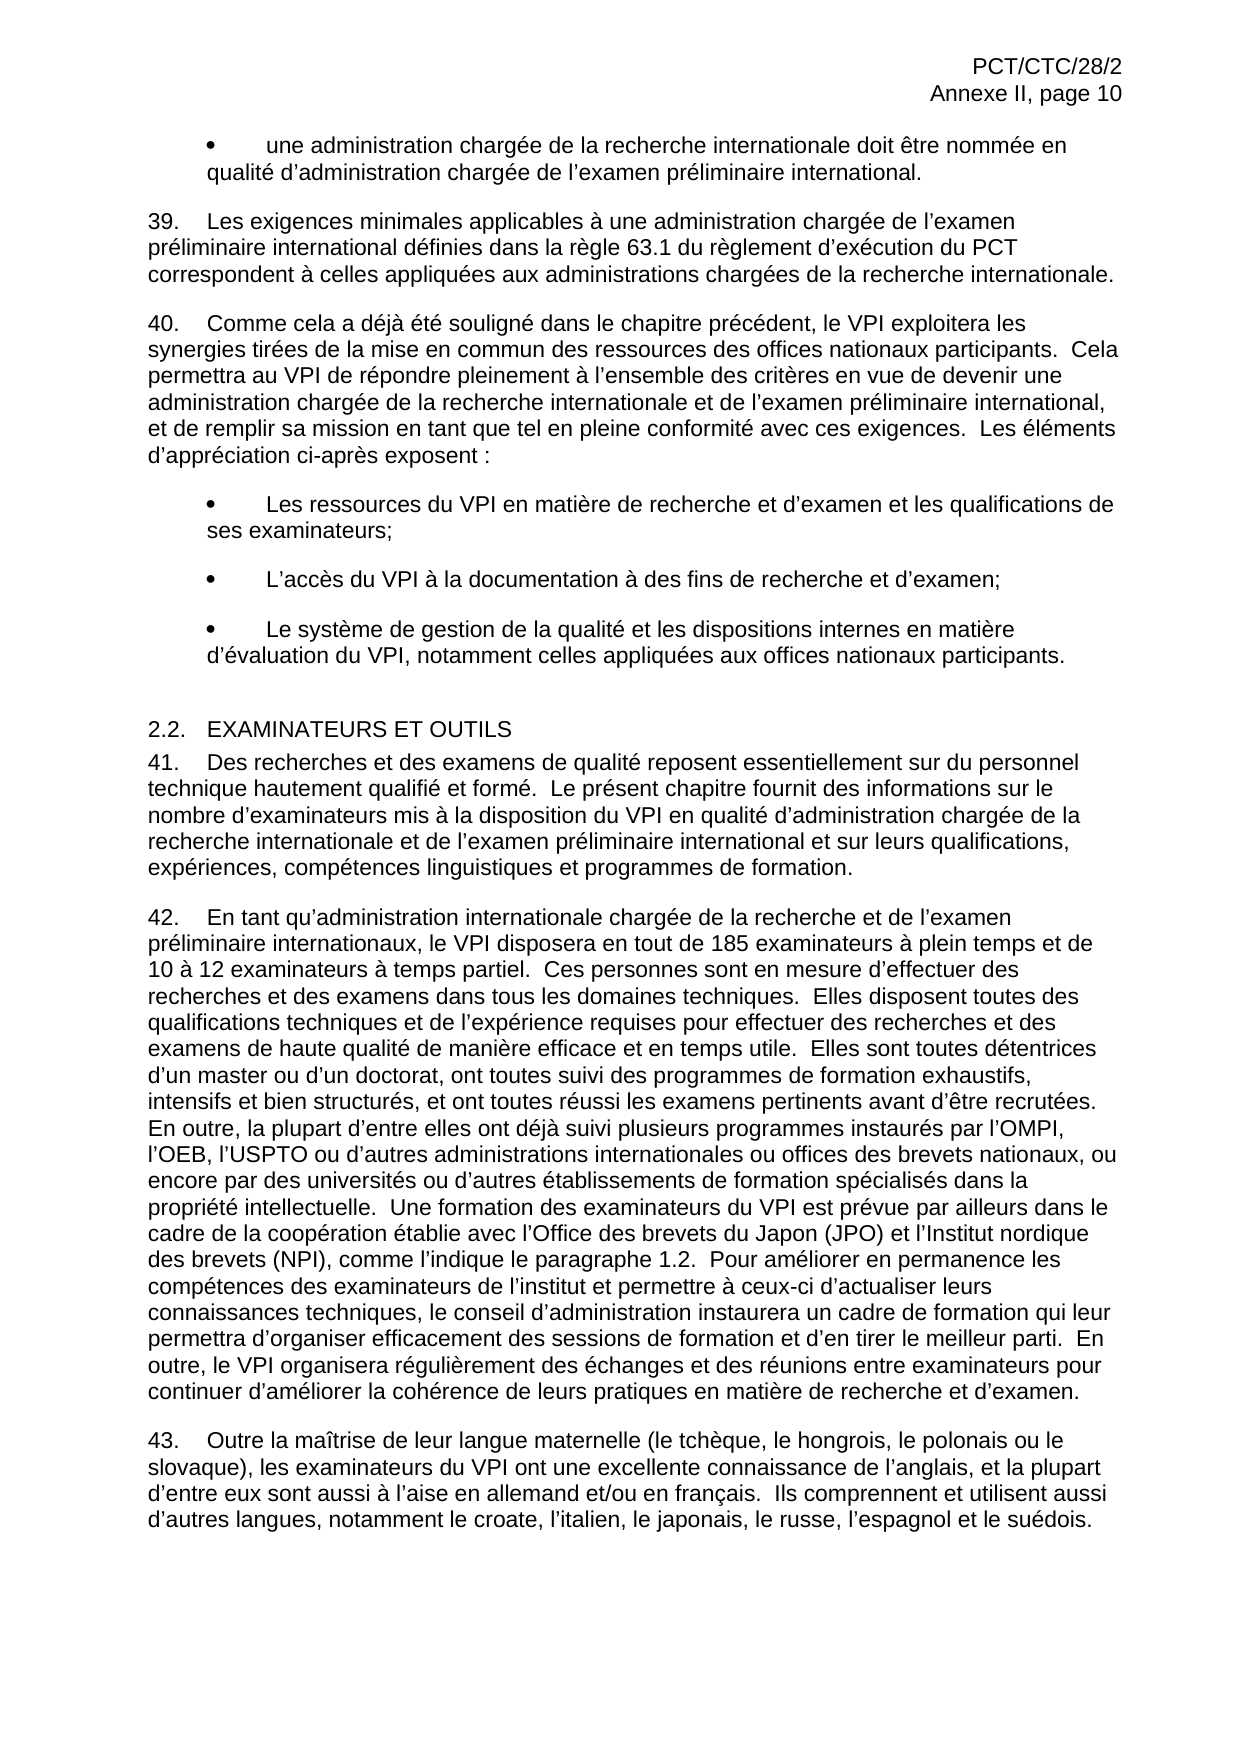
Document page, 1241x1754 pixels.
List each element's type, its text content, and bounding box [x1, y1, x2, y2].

text Des recherches et des examens de qualité reposent essentiellement sur du personnel technique hautement qualifié et formé. Le présent chapitre fournit des informations sur le nombre d’examinateurs mis à la disposition du VPI en qualité d’administration chargée de la recherche internationale et de l’examen préliminaire international et sur leurs qualifications, expériences, compétences linguistiques et programmes de formation. [148, 749, 1122, 881]
text Outre la maîtrise de leur langue maternelle (le tchèque, le hongrois, le polonais ou le slovaque), les examinateurs du VPI ont une excellente connaissance de l’anglais, et la plupart d’entre eux sont aussi à l’aise en allemand et/ou en français. Ils comprennent et utilisent aussi d’autres langues, notamment le croate, l’italien, le japonais, le russe, l’espagnol et le suédois. [148, 1427, 1122, 1533]
list une administration chargée de la recherche internationale doit être nommée en qualité d’administration chargée de l’examen préliminaire international. [207, 132, 1122, 185]
text Comme cela a déjà été souligné dans le chapitre précédent, le VPI exploitera les synergies tirées de la mise en commun des ressources des offices nationaux participants. Cela permettra au VPI de répondre pleinement à l’ensemble des critères en vue de devenir une administration chargée de la recherche internationale et de l’examen préliminaire international, et de remplir sa mission en tant que tel en pleine conformité avec ces exigences. Les éléments d’appréciation ci-après exposent : [148, 310, 1122, 468]
list L’accès du VPI à la documentation à des fins de recherche et d’examen; [207, 566, 1122, 593]
text En tant qu’administration internationale chargée de la recherche et de l’examen préliminaire internationaux, le VPI disposera en tout de 185 examinateurs à plein temps et de 10 à 12 examinateurs à temps partiel. Ces personnes sont en mesure d’effectuer des recherches et des examens dans tous les domaines techniques. Elles disposent toutes des qualifications techniques et de l’expérience requises pour effectuer des recherches et des examens de haute qualité de manière efficace et en temps utile. Elles sont toutes détentrices d’un master ou d’un doctorat, ont toutes suivi des programmes de formation exhaustifs, intensifs et bien structurés, et ont toutes réussi les examens pertinents avant d’être recrutées. En outre, la plupart d’entre elles ont déjà suivi plusieurs programmes instaurés par l’OMPI, l’OEB, l’USPTO ou d’autres administrations internationales ou offices des brevets nationaux, ou encore par des universités ou d’autres établissements de formation spécialisés dans la propriété intellectuelle. Une formation des examinateurs du VPI est prévue par ailleurs dans le cadre de la coopération établie avec l’Office des brevets du Japon (JPO) et l’Institut nordique des brevets (NPI), comme l’indique le paragraphe 1.2. Pour améliorer en permanence les compétences des examinateurs de l’institut et permettre à ceux-ci d’actualiser leurs connaissances techniques, le conseil d’administration instaurera un cadre de formation qui leur permettra d’organiser efficacement des sessions de formation et d’en tirer le meilleur parti. En outre, le VPI organisera régulièrement des échanges et des réunions entre examinateurs pour continuer d’améliorer la cohérence de leurs pratiques en matière de recherche et d’examen. [148, 904, 1122, 1404]
list Les ressources du VPI en matière de recherche et d’examen et les qualifications de ses examinateurs; [207, 491, 1122, 543]
text Les exigences minimales applicables à une administration chargée de l’examen préliminaire international définies dans la règle 63.1 du règlement d’exécution du PCT correspondent à celles appliquées aux administrations chargées de la recherche internationale. [148, 208, 1122, 287]
subtitle 2.2. Examinateurs et outils [148, 716, 1122, 743]
list Le système de gestion de la qualité et les dispositions internes en matière d’évaluation du VPI, notamment celles appliquées aux offices nationaux participants. [207, 616, 1122, 668]
